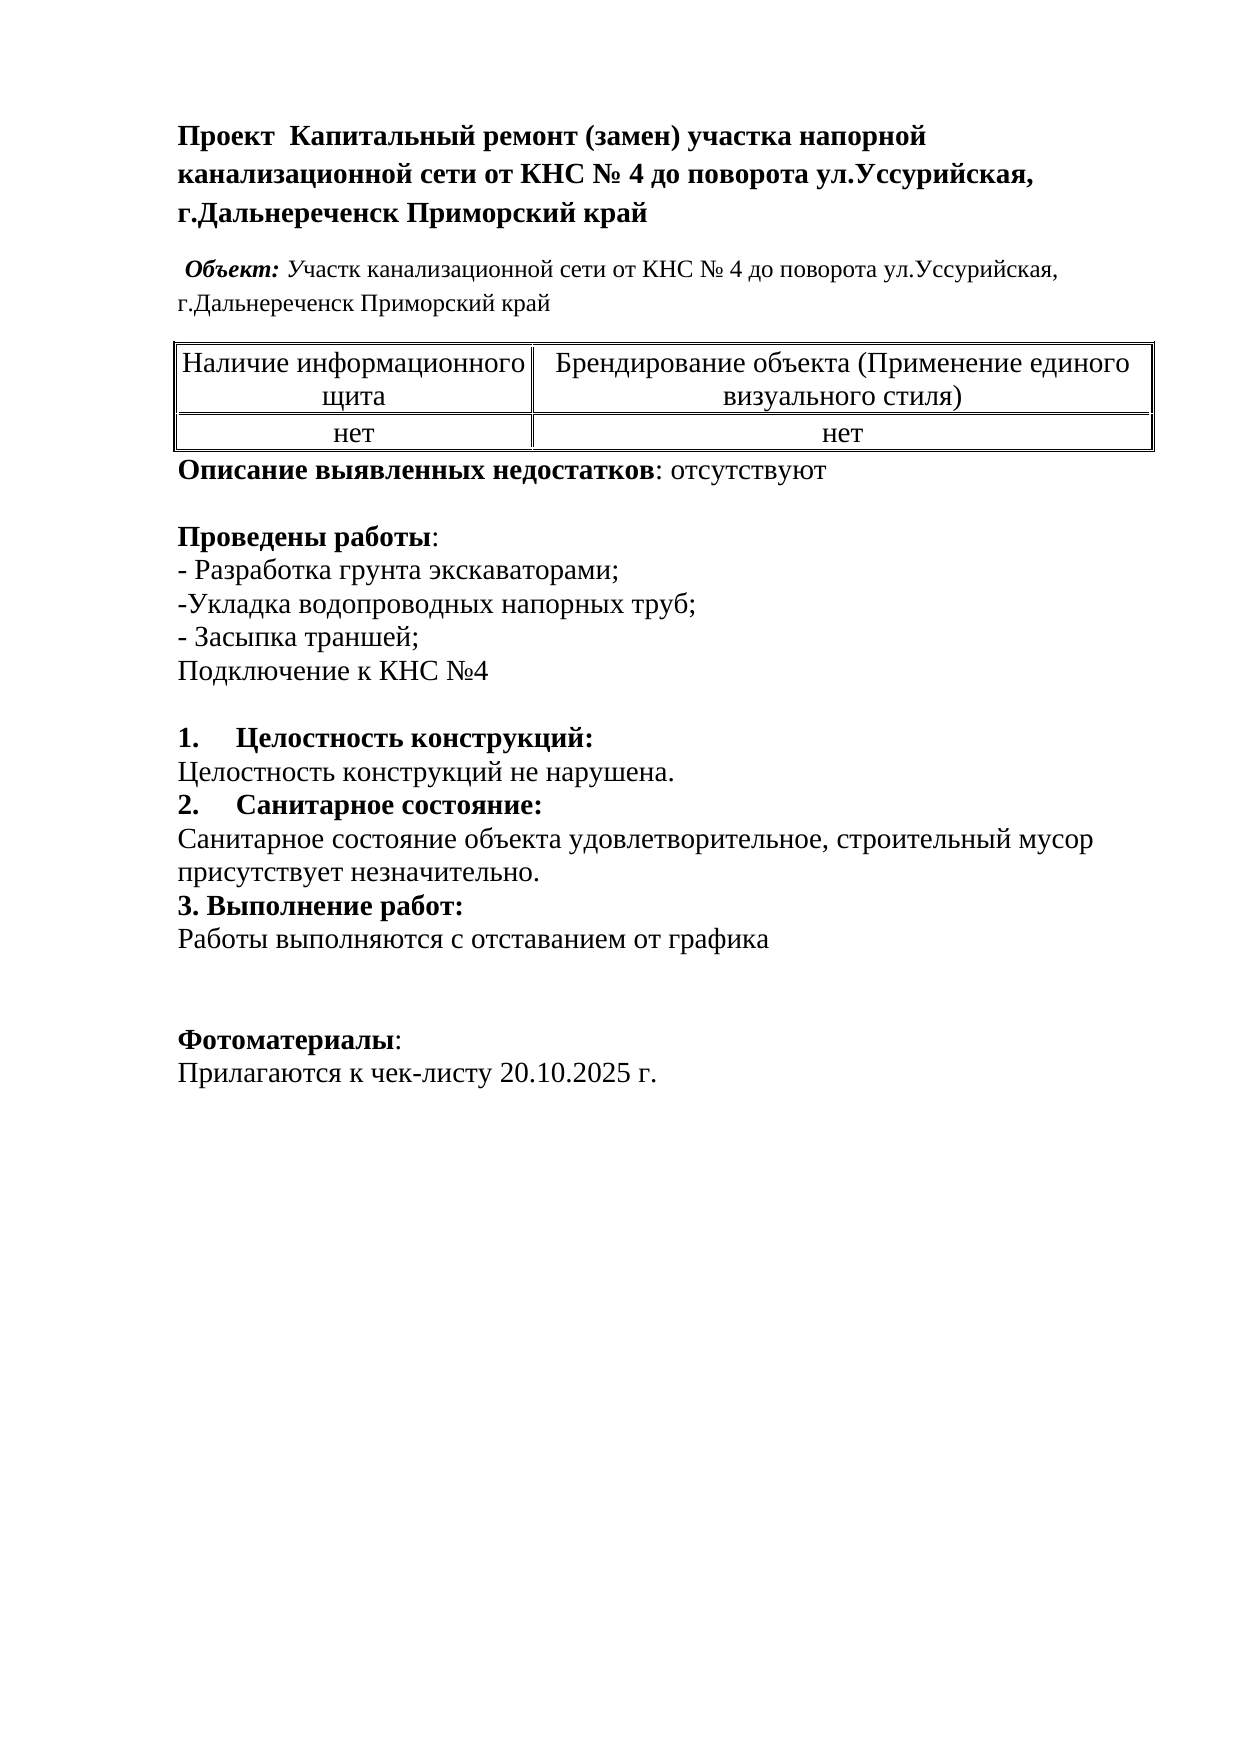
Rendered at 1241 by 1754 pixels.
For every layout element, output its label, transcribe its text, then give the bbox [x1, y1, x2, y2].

text - Разработка грунта экскаваторами; [177, 552, 1152, 586]
text Подключение к КНС №4 [177, 653, 1152, 687]
table_header Брендирование объекта (Применение единого визуального стиля) [533, 345, 1151, 412]
table_header Наличие информационного щита [177, 345, 532, 412]
text Объект: Участк канализационной сети от КНС № 4 до поворота ул.Уссурийская, г.Дальнереченск Приморский край [177, 254, 1152, 316]
text Целостность конструкций не нарушена. [177, 754, 1152, 787]
text Санитарное состояние объекта удовлетворительное, строительный мусор присутствует незначительно. [177, 821, 1152, 888]
table_cell нет [533, 412, 1153, 448]
text Фотоматериалы: [177, 1022, 1152, 1056]
text -Укладка водопроводных напорных труб; [177, 586, 1152, 619]
text 1. Целостность конструкций: [177, 720, 1152, 754]
text 2. Санитарное состояние: [177, 787, 1152, 821]
text Проект Капитальный ремонт (замен) участка напорной канализационной сети от КНС № 4 до поворота ул.Уссурийская, г.Дальнереченск Приморский край [177, 118, 1152, 229]
text Прилагаются к чек-листу 20.10.2025 г. [177, 1056, 1152, 1089]
text Описание выявленных недостатков: отсутствуют [177, 452, 1152, 485]
table_cell нет [175, 412, 532, 448]
text Проведены работы: [177, 519, 1152, 552]
text 3. Выполнение работ: [177, 888, 1152, 921]
text - Засыпка траншей; [177, 619, 1152, 653]
text Работы выполняются с отставанием от графика [177, 921, 1152, 955]
